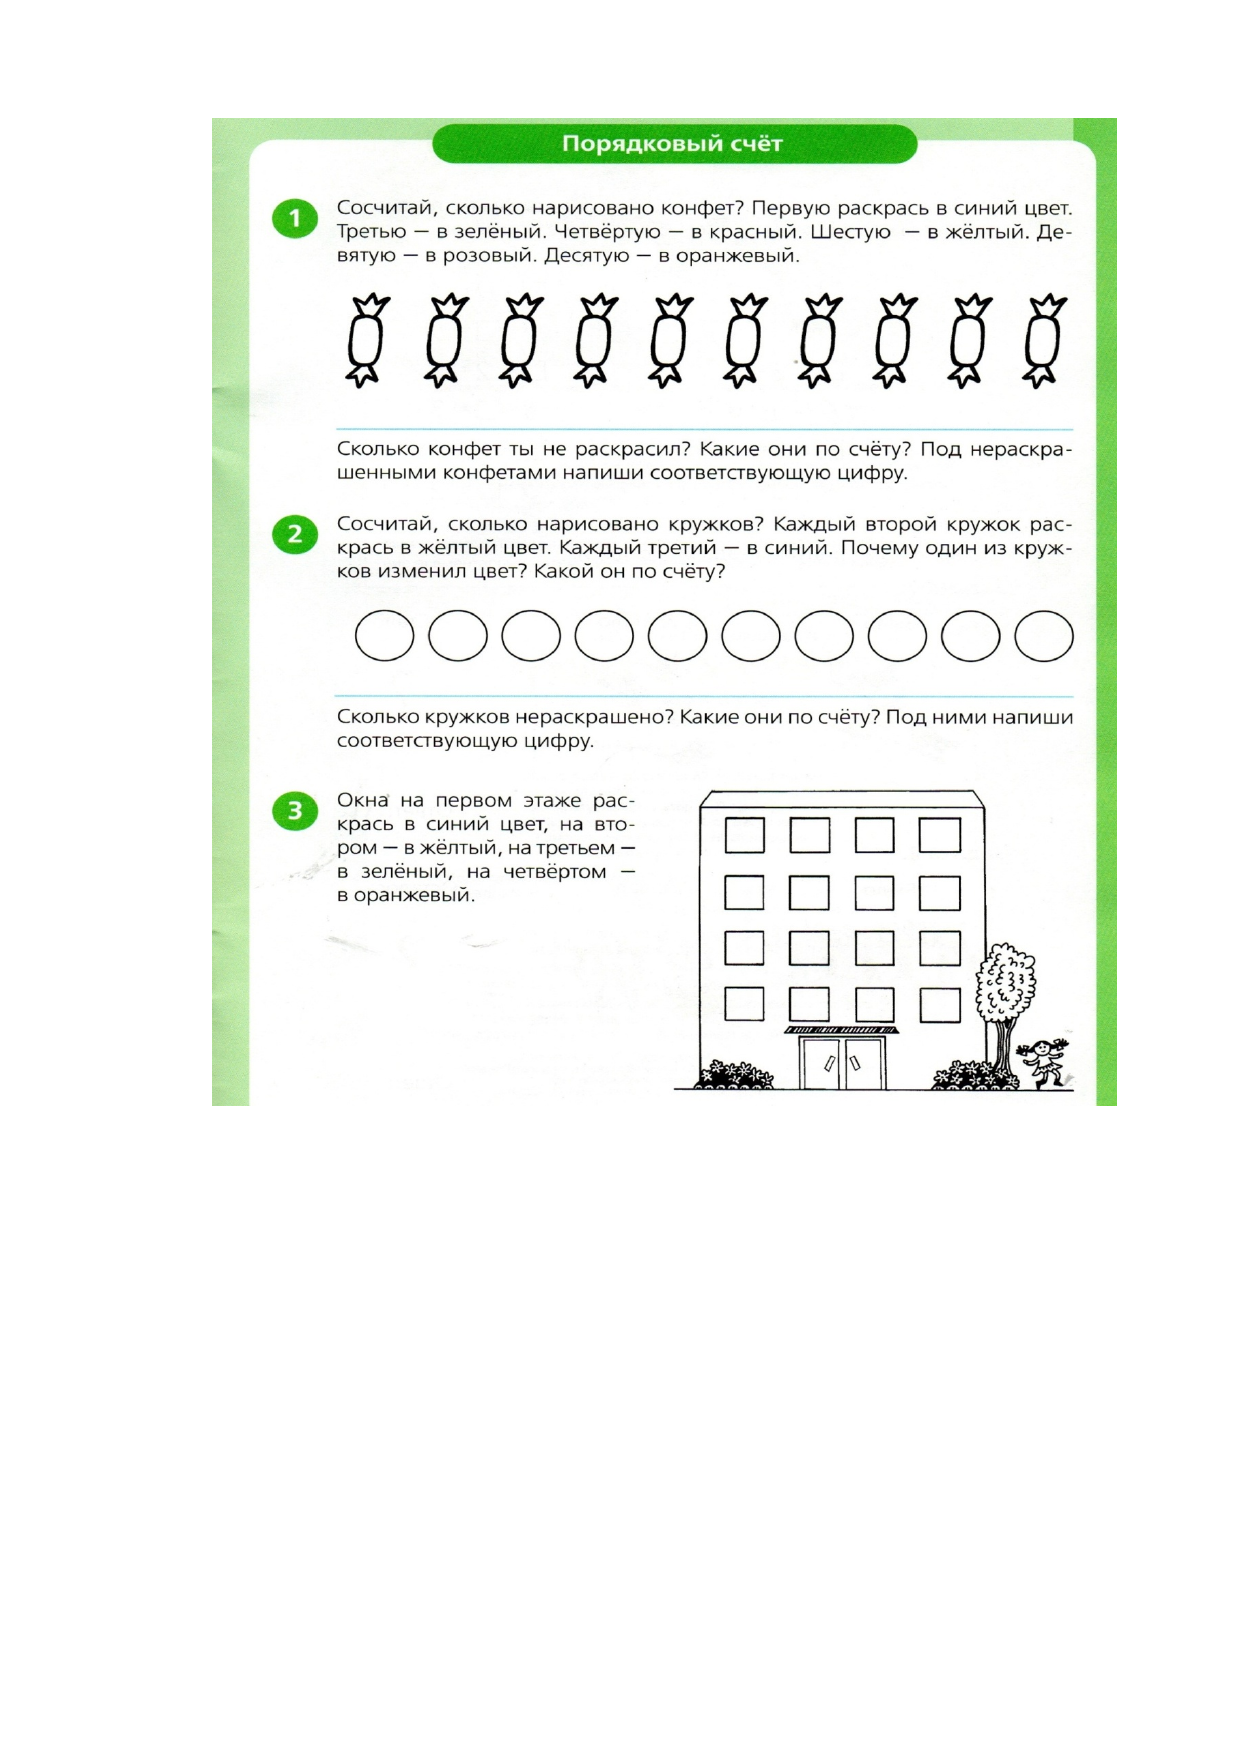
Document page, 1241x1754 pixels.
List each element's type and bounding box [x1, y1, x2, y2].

picture [212, 118, 1117, 1106]
